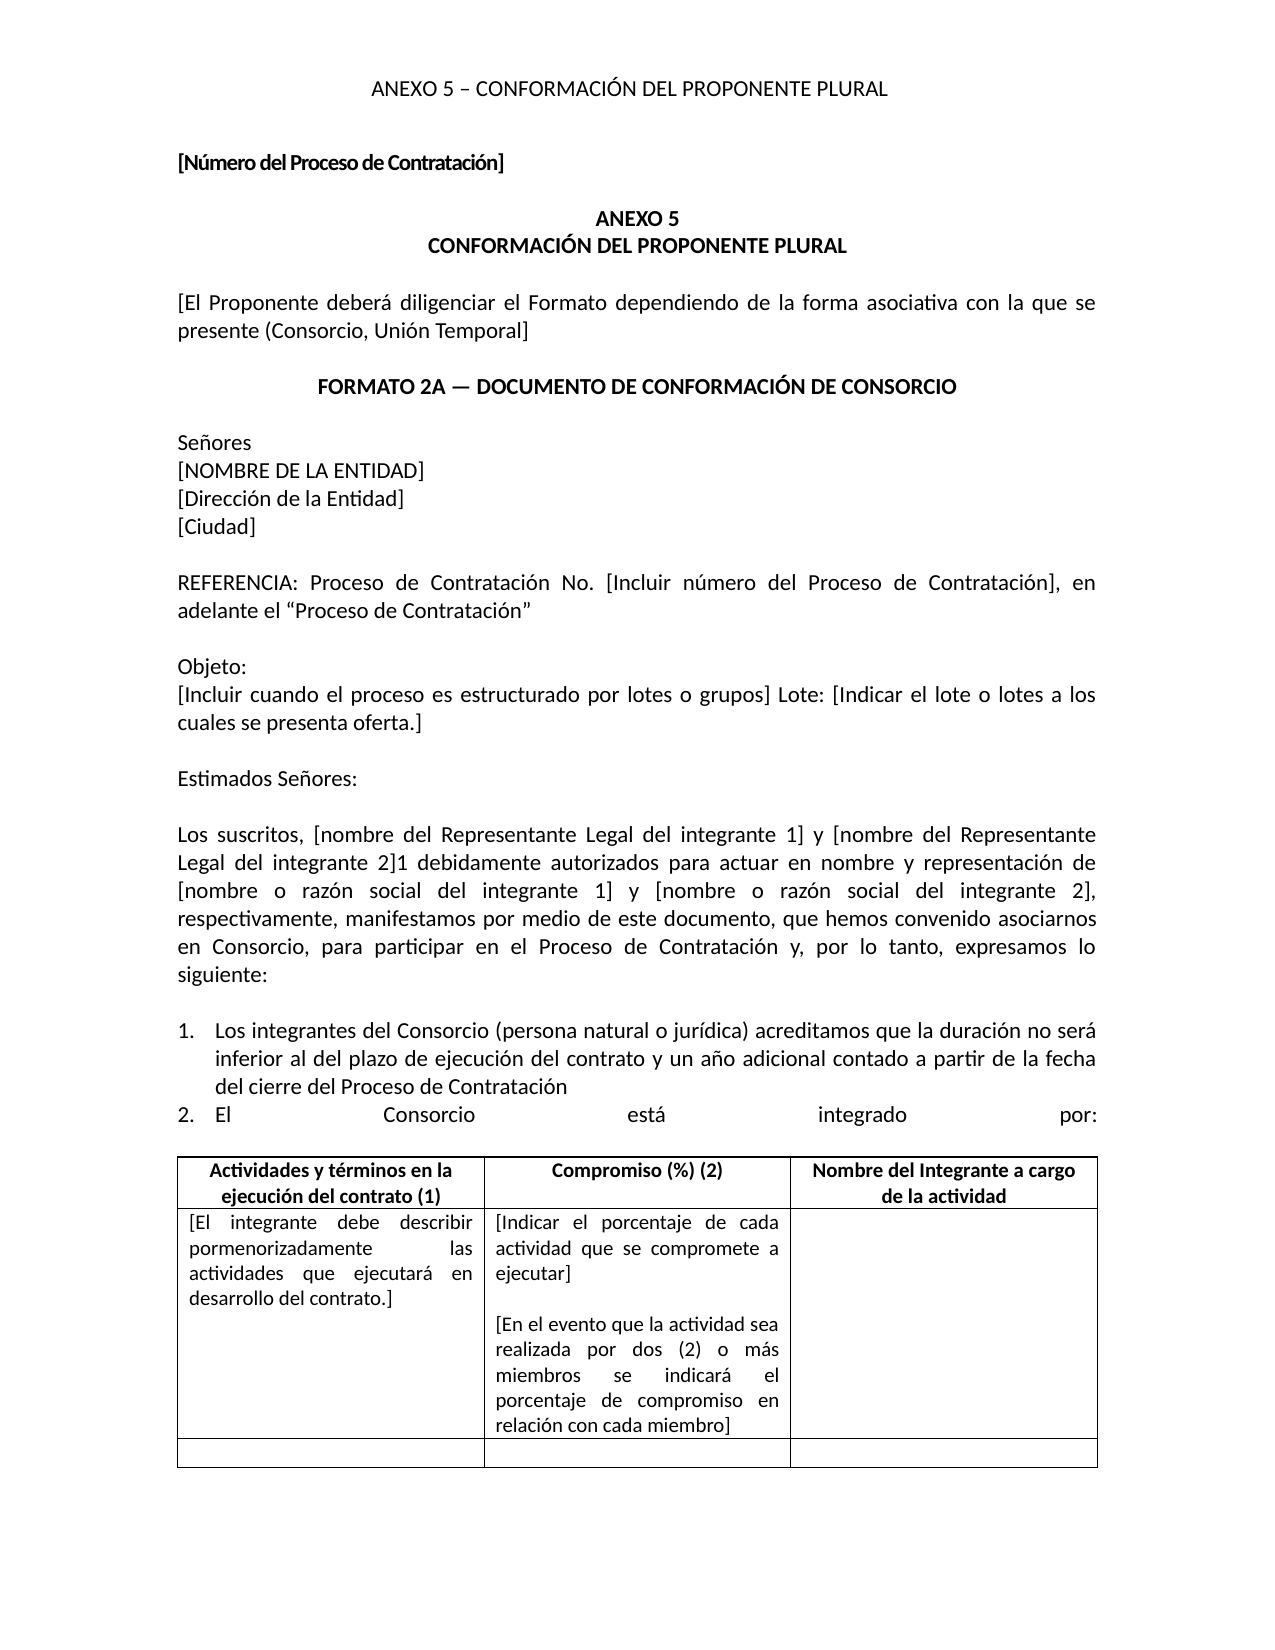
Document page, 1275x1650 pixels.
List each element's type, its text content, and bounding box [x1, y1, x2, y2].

title [Número del Proceso de Contratación] [177, 148, 1098, 176]
text ANEXO 5 [177, 204, 1098, 232]
text Objeto: [177, 652, 1098, 680]
table_cell [El integrante debe describir pormenorizadamente las actividades que ejecutará en desarrollo del contrato.] [178, 1209, 484, 1438]
text Estimados Señores: [177, 764, 1098, 792]
text [NOMBRE DE LA ENTIDAD] [177, 456, 1098, 484]
text [Incluir cuando el proceso es estructurado por lotes o grupos] Lote: [Indicar el lote o lotes a los cuales se presenta oferta.] [177, 680, 1098, 736]
text [Dirección de la Entidad] [177, 484, 1098, 512]
table_cell [Indicar el porcentaje de cada actividad que se compromete a ejecutar] [En el evento que la actividad sea realizada por dos (2) o más miembros se indicará el porcentaje de compromiso en relación con cada miembro] [485, 1209, 790, 1438]
text CONFORMACIÓN DEL PROPONENTE PLURAL [177, 232, 1098, 260]
table_cell [791, 1439, 1097, 1467]
text Los suscritos, [nombre del Representante Legal del integrante 1] y [nombre del Representante Legal del integrante 2]1 debidamente autorizados para actuar en nombre y representación de [nombre o razón social del integrante 1] y [nombre o razón social del integrante 2], respectivamente, manifestamos por medio de este documento, que hemos convenido asociarnos en Consorcio, para participar en el Proceso de Contratación y, por lo tanto, expresamos lo siguiente: [177, 820, 1098, 988]
text REFERENCIA: Proceso de Contratación No. [Incluir número del Proceso de Contratación], en adelante el “Proceso de Contratación” [177, 568, 1098, 624]
table_cell [178, 1439, 484, 1467]
table_header Compromiso (%) (2) [485, 1158, 790, 1208]
text [Ciudad] [177, 512, 1098, 540]
text Señores [177, 428, 1098, 456]
text FORMATO 2A — DOCUMENTO DE CONFORMACIÓN DE CONSORCIO [177, 372, 1098, 400]
table_cell [791, 1209, 1097, 1438]
table_header Actividades y términos en la ejecución del contrato (1) [178, 1158, 484, 1208]
list Los integrantes del Consorcio (persona natural o jurídica) acreditamos que la duración no será inferior al del plazo de ejecución del contrato y un año adicional contado a partir de la fecha del cierre del Proceso de Contratación [177, 1016, 1098, 1100]
table_cell [485, 1439, 790, 1467]
text [El Proponente deberá diligenciar el Formato dependiendo de la forma asociativa con la que se presente (Consorcio, Unión Temporal] [177, 288, 1098, 344]
list El Consorcio está integrado por: [177, 1100, 1098, 1156]
table_header Nombre del Integrante a cargo de la actividad [791, 1158, 1097, 1208]
